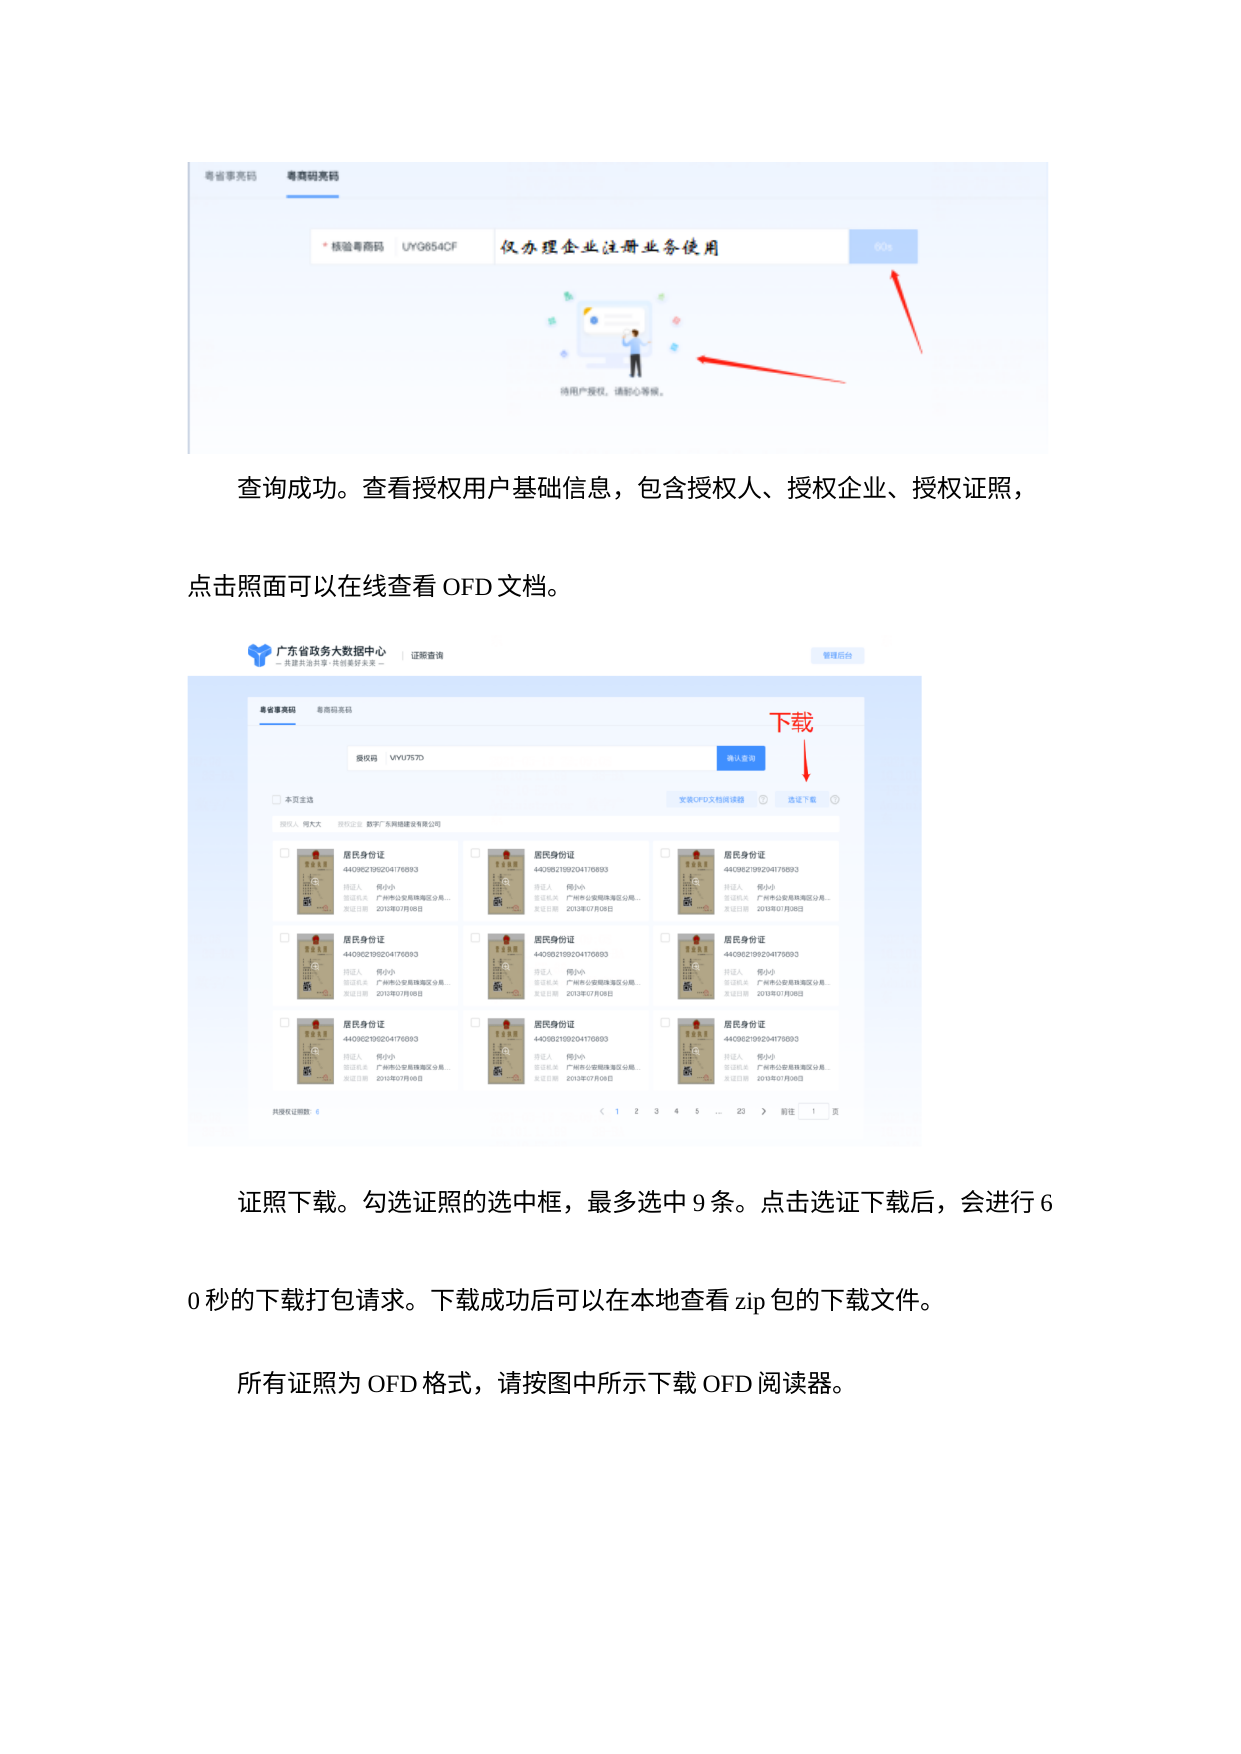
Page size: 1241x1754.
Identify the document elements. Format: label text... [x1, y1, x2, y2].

list 证照下载。勾选证照的选中框，最多选中9条。点击选证下载后，会进行60秒的下载打包请求。下载成功后可以在本地查看zip包的下载文件。 [187, 1168, 1053, 1331]
picture [187, 162, 1053, 454]
text 查询成功。查看授权用户基础信息，包含授权人、授权企业、授权证照，点击照面可以在线查看OFD文档。 [187, 454, 1053, 617]
picture [187, 635, 922, 1147]
list 所有证照为OFD格式，请按图中所示下载OFD阅读器。 [187, 1349, 1053, 1414]
